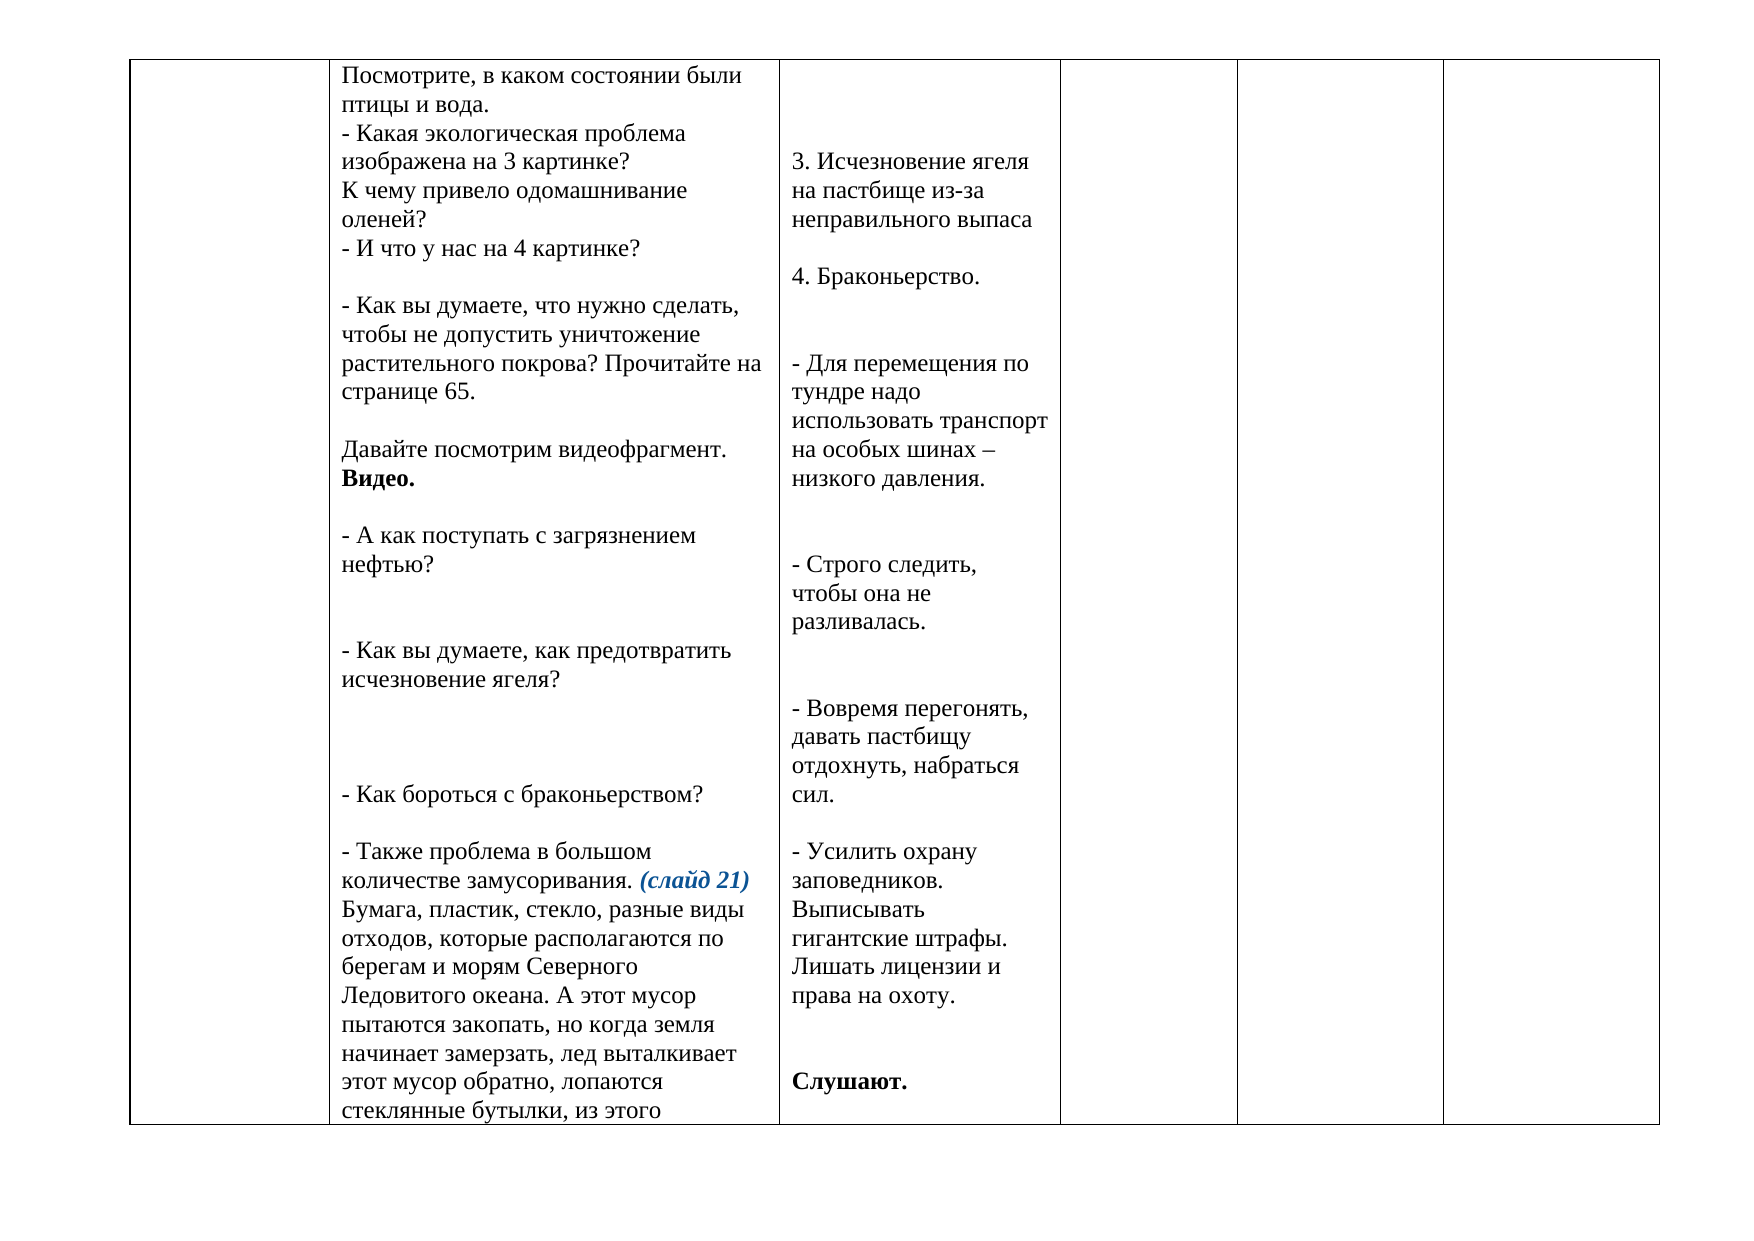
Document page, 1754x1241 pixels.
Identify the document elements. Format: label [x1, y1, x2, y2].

table_cell [131, 60, 329, 1124]
table_cell [330, 60, 779, 1124]
table_cell [1061, 60, 1237, 1124]
table_cell [1238, 60, 1443, 1124]
table_cell [780, 60, 1060, 1124]
table_cell [1444, 60, 1659, 1124]
